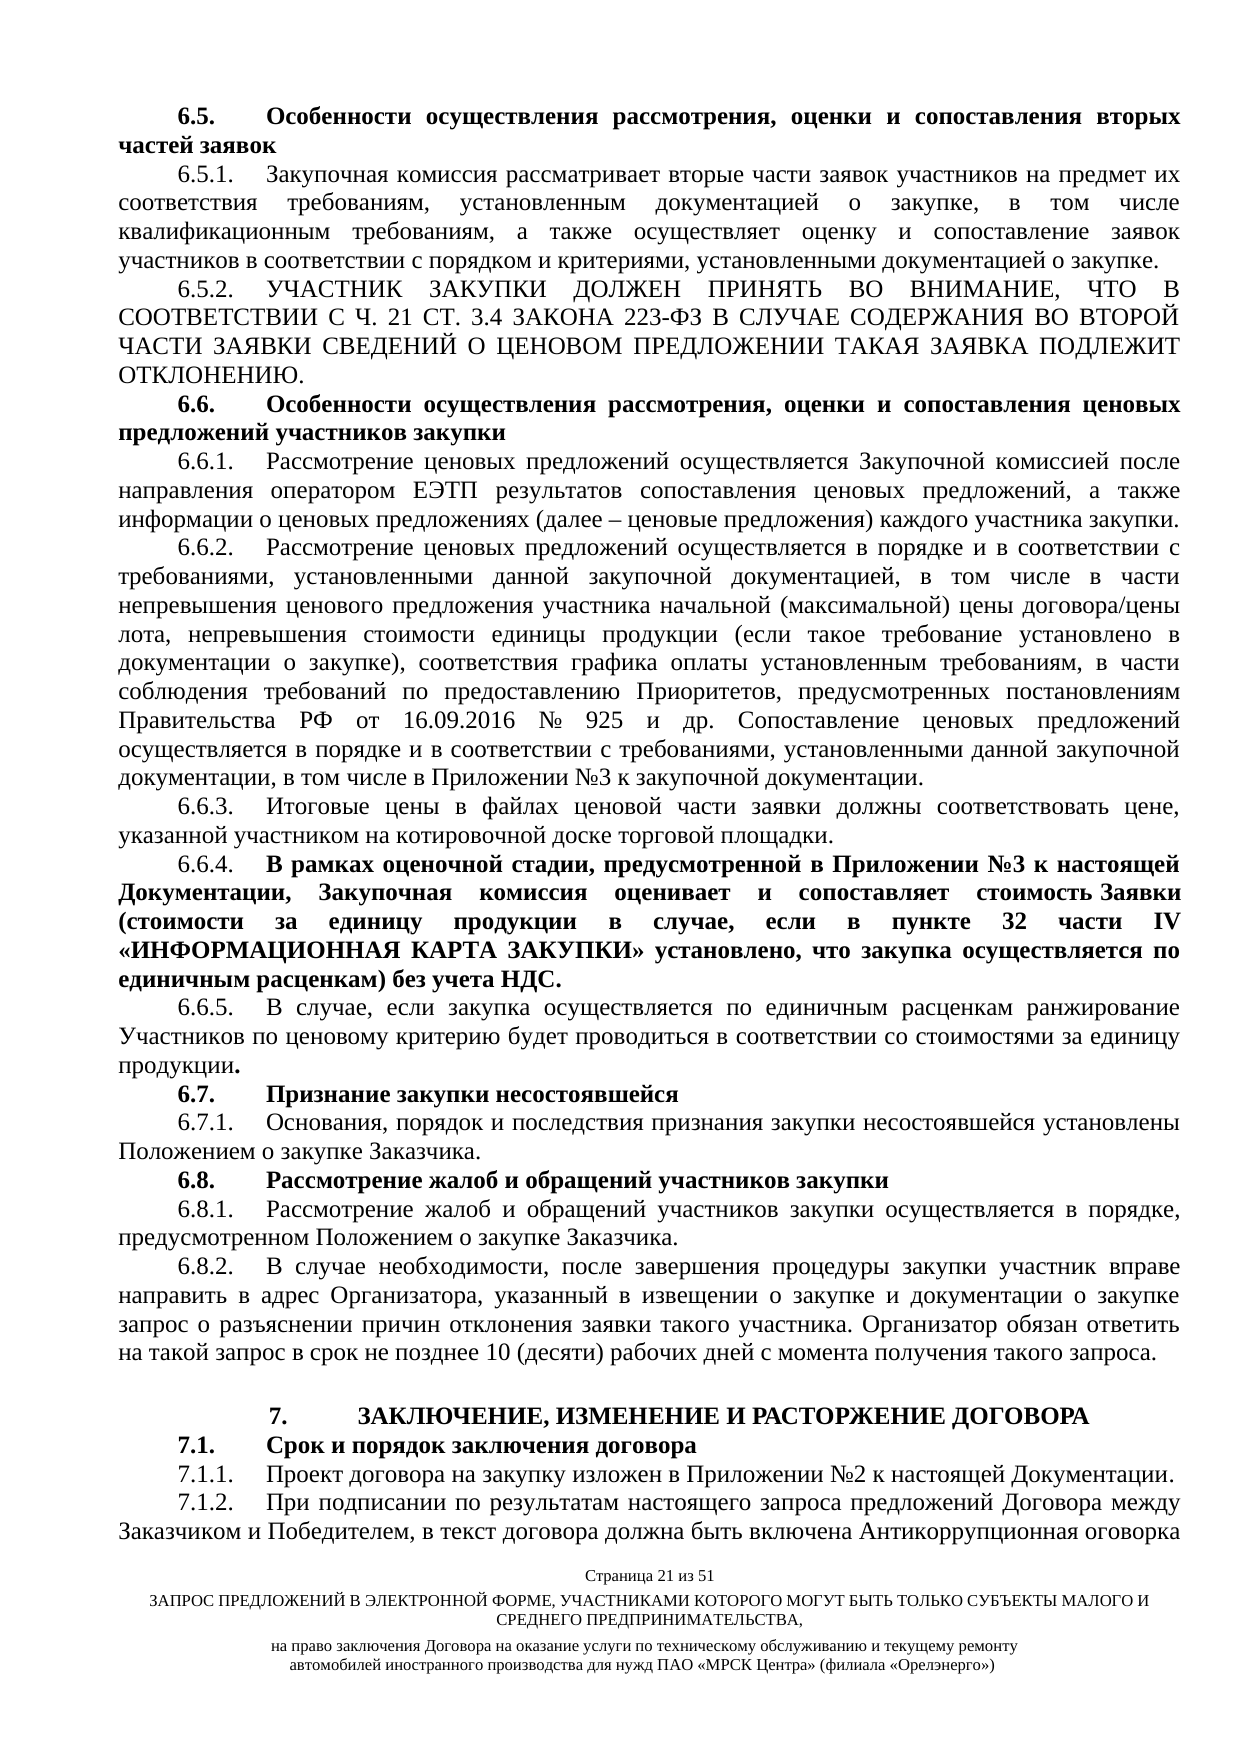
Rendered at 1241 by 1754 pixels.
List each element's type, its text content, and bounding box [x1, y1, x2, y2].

subtitle Рассмотрение ценовых предложений осуществляется Закупочной комиссией после направления оператором ЕЭТП результатов сопоставления ценовых предложений, а также информации о ценовых предложениях (далее – ценовые предложения) каждого участника закупки. [118, 446, 1181, 532]
subtitle ЗАКЛЮЧЕНИЕ, ИЗМЕНЕНИЕ И РАСТОРЖЕНИЕ ДОГОВОРА [118, 1401, 1181, 1430]
subtitle В случае, если закупка осуществляется по единичным расценкам ранжирование Участников по ценовому критерию будет проводиться в соответствии со стоимостями за единицу продукции. [118, 992, 1181, 1079]
subtitle Итоговые цены в файлах ценовой части заявки должны соответствовать цене, указанной участником на котировочной доске торговой площадки. [118, 791, 1181, 849]
subtitle Основания, порядок и последствия признания закупки несостоявшейся установлены Положением о закупке Заказчика. [118, 1107, 1181, 1165]
subtitle Закупочная комиссия рассматривает вторые части заявок участников на предмет их соответствия требованиям, установленным документацией о закупке, в том числе квалификационным требованиям, а также осуществляет оценку и сопоставление заявок участников в соответствии с порядком и критериями, установленными документацией о закупке. [118, 159, 1181, 274]
subtitle Признание закупки несостоявшейся [118, 1079, 1181, 1107]
subtitle Особенности осуществления рассмотрения, оценки и сопоставления ценовых предложений участников закупки [118, 389, 1181, 446]
subtitle В случае необходимости, после завершения процедуры закупки участник вправе направить в адрес Организатора, указанный в извещении о закупке и документации о закупке запрос о разъяснении причин отклонения заявки такого участника. Организатор обязан ответить на такой запрос в срок не позднее 10 (десяти) рабочих дней с момента получения такого запроса. [118, 1251, 1181, 1366]
subtitle Проект договора на закупку изложен в Приложении №2 к настоящей Документации. [118, 1459, 1181, 1487]
subtitle Рассмотрение жалоб и обращений участников закупки осуществляется в порядке, предусмотренном Положением о закупке Заказчика. [118, 1194, 1181, 1251]
subtitle УЧАСТНИК ЗАКУПКИ ДОЛЖЕН ПРИНЯТЬ ВО ВНИМАНИЕ, ЧТО В СООТВЕТСТВИИ С Ч. 21 СТ. 3.4 ЗАКОНА 223-ФЗ В СЛУЧАЕ СОДЕРЖАНИЯ ВО ВТОРОЙ ЧАСТИ ЗАЯВКИ СВЕДЕНИЙ О ЦЕНОВОМ ПРЕДЛОЖЕНИИ ТАКАЯ ЗАЯВКА ПОДЛЕЖИТ ОТКЛОНЕНИЮ. [118, 274, 1181, 389]
subtitle Рассмотрение ценовых предложений осуществляется в порядке и в соответствии с требованиями, установленными данной закупочной документацией, в том числе в части непревышения ценового предложения участника начальной (максимальной) цены договора/цены лота, непревышения стоимости единицы продукции (если такое требование установлено в документации о закупке), соответствия графика оплаты установленным требованиям, в части соблюдения требований по предоставлению Приоритетов, предусмотренных постановлениям Правительства РФ от 16.09.2016 № 925 и др. Сопоставление ценовых предложений осуществляется в порядке и в соответствии с требованиями, установленными данной закупочной документации, в том числе в Приложении №3 к закупочной документации. [118, 532, 1181, 791]
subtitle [118, 1487, 1181, 1545]
subtitle В рамках оценочной стадии, предусмотренной в Приложении №3 к настоящей Документации, Закупочная комиссия оценивает и сопоставляет стоимость Заявки (стоимости за единицу продукции в случае, если в пункте 32 части IV «ИНФОРМАЦИОННАЯ КАРТА ЗАКУПКИ» установлено, что закупка осуществляется по единичным расценкам) без учета НДС. [118, 849, 1181, 992]
subtitle Рассмотрение жалоб и обращений участников закупки [118, 1165, 1181, 1194]
subtitle Срок и порядок заключения договора [118, 1430, 1181, 1459]
subtitle Особенности осуществления рассмотрения, оценки и сопоставления вторых частей заявок [118, 101, 1181, 159]
